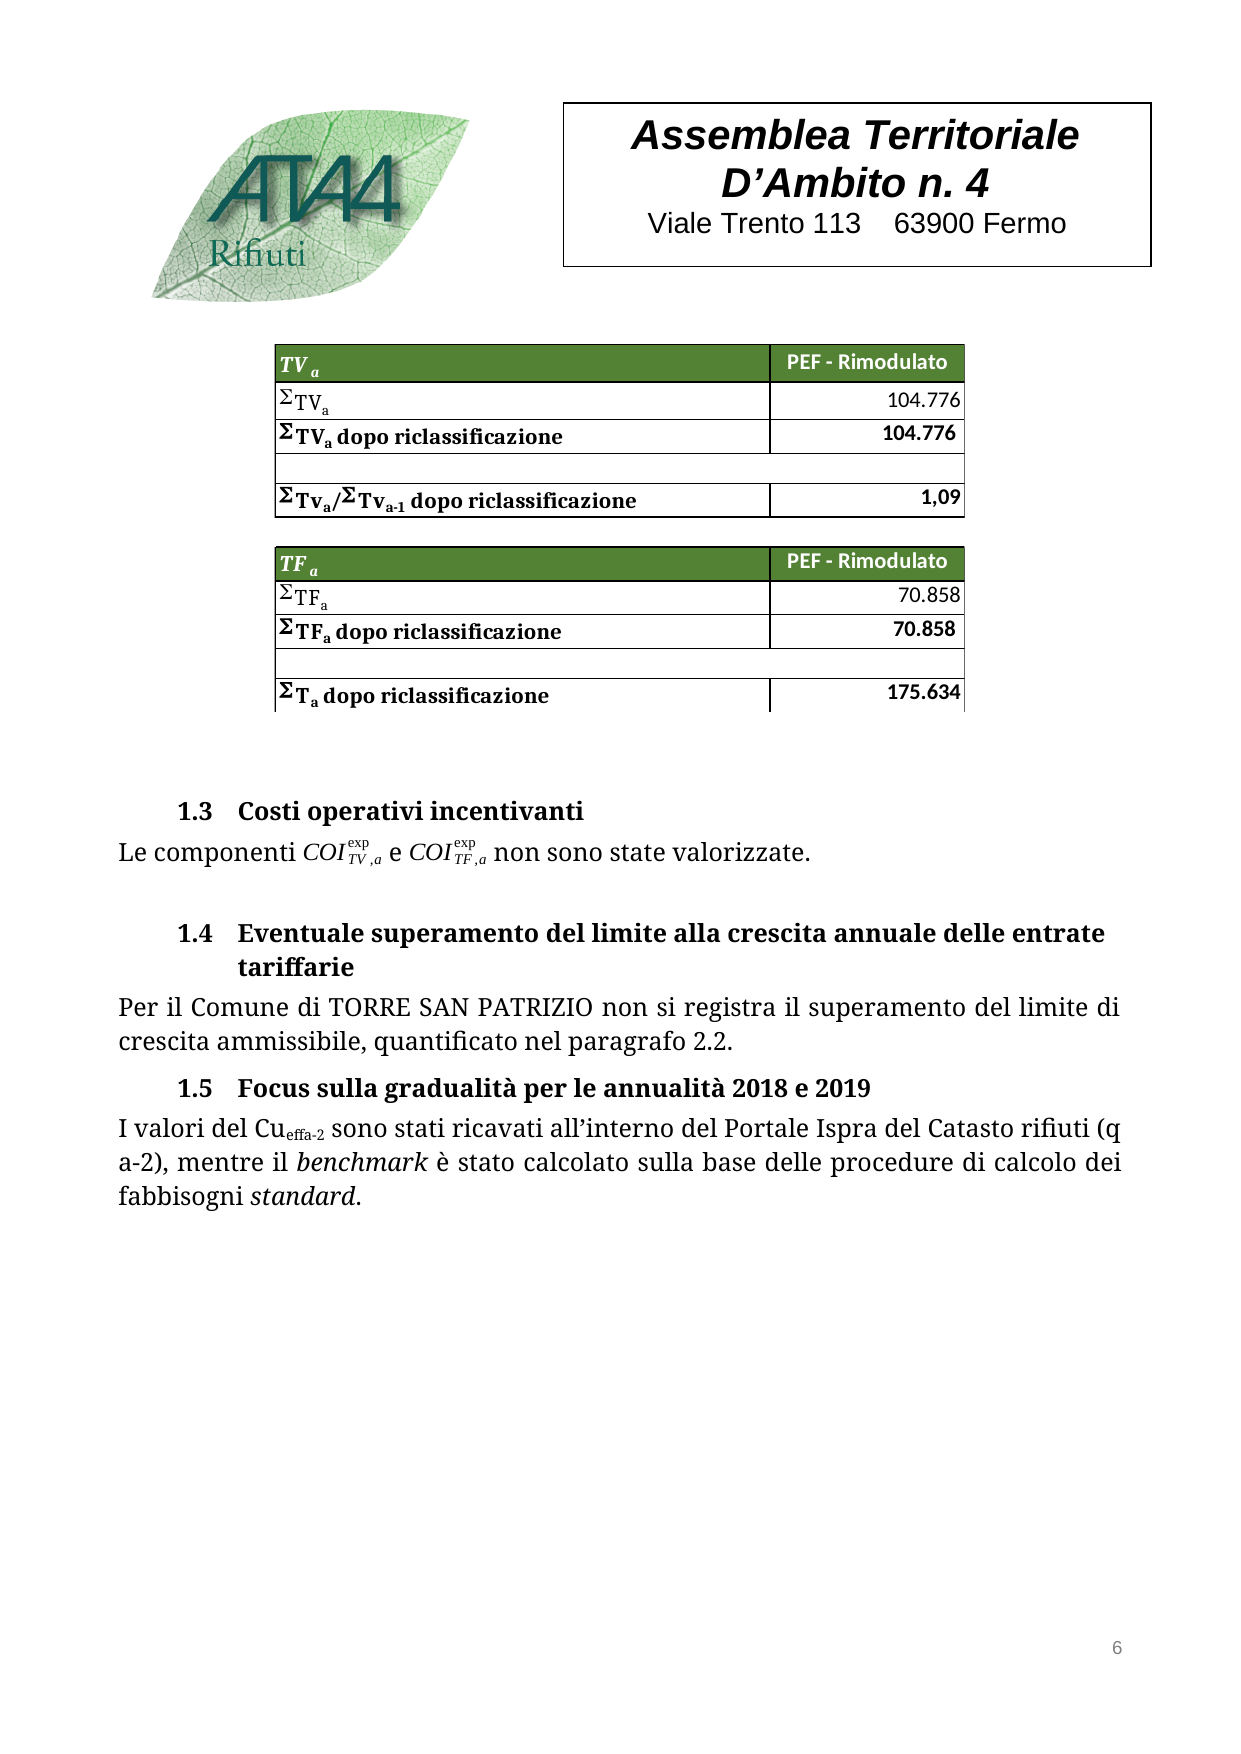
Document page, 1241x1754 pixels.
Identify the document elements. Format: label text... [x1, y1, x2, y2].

text Per il Comune di TORRE SAN PATRIZIO non si registra il superamento del limite di crescita ammissibile, quantificato nel paragrafo 2.2. [118, 990, 1122, 1058]
subtitle Eventuale superamento del limite alla crescita annuale delle entrate tariffarie [177, 915, 1122, 983]
text Le componenti e non sono state valorizzate. [118, 834, 1122, 869]
subtitle Focus sulla gradualità per le annualità 2018 e 2019 [177, 1070, 1122, 1104]
text I valori del Cueffa-2 sono stati ricavati all’interno del Portale Ispra del Catasto rifiuti (q a-2), mentre il benchmark è stato calcolato sulla base delle procedure di calcolo dei fabbisogni standard. [118, 1111, 1122, 1213]
subtitle Costi operativi incentivanti [177, 793, 1122, 828]
